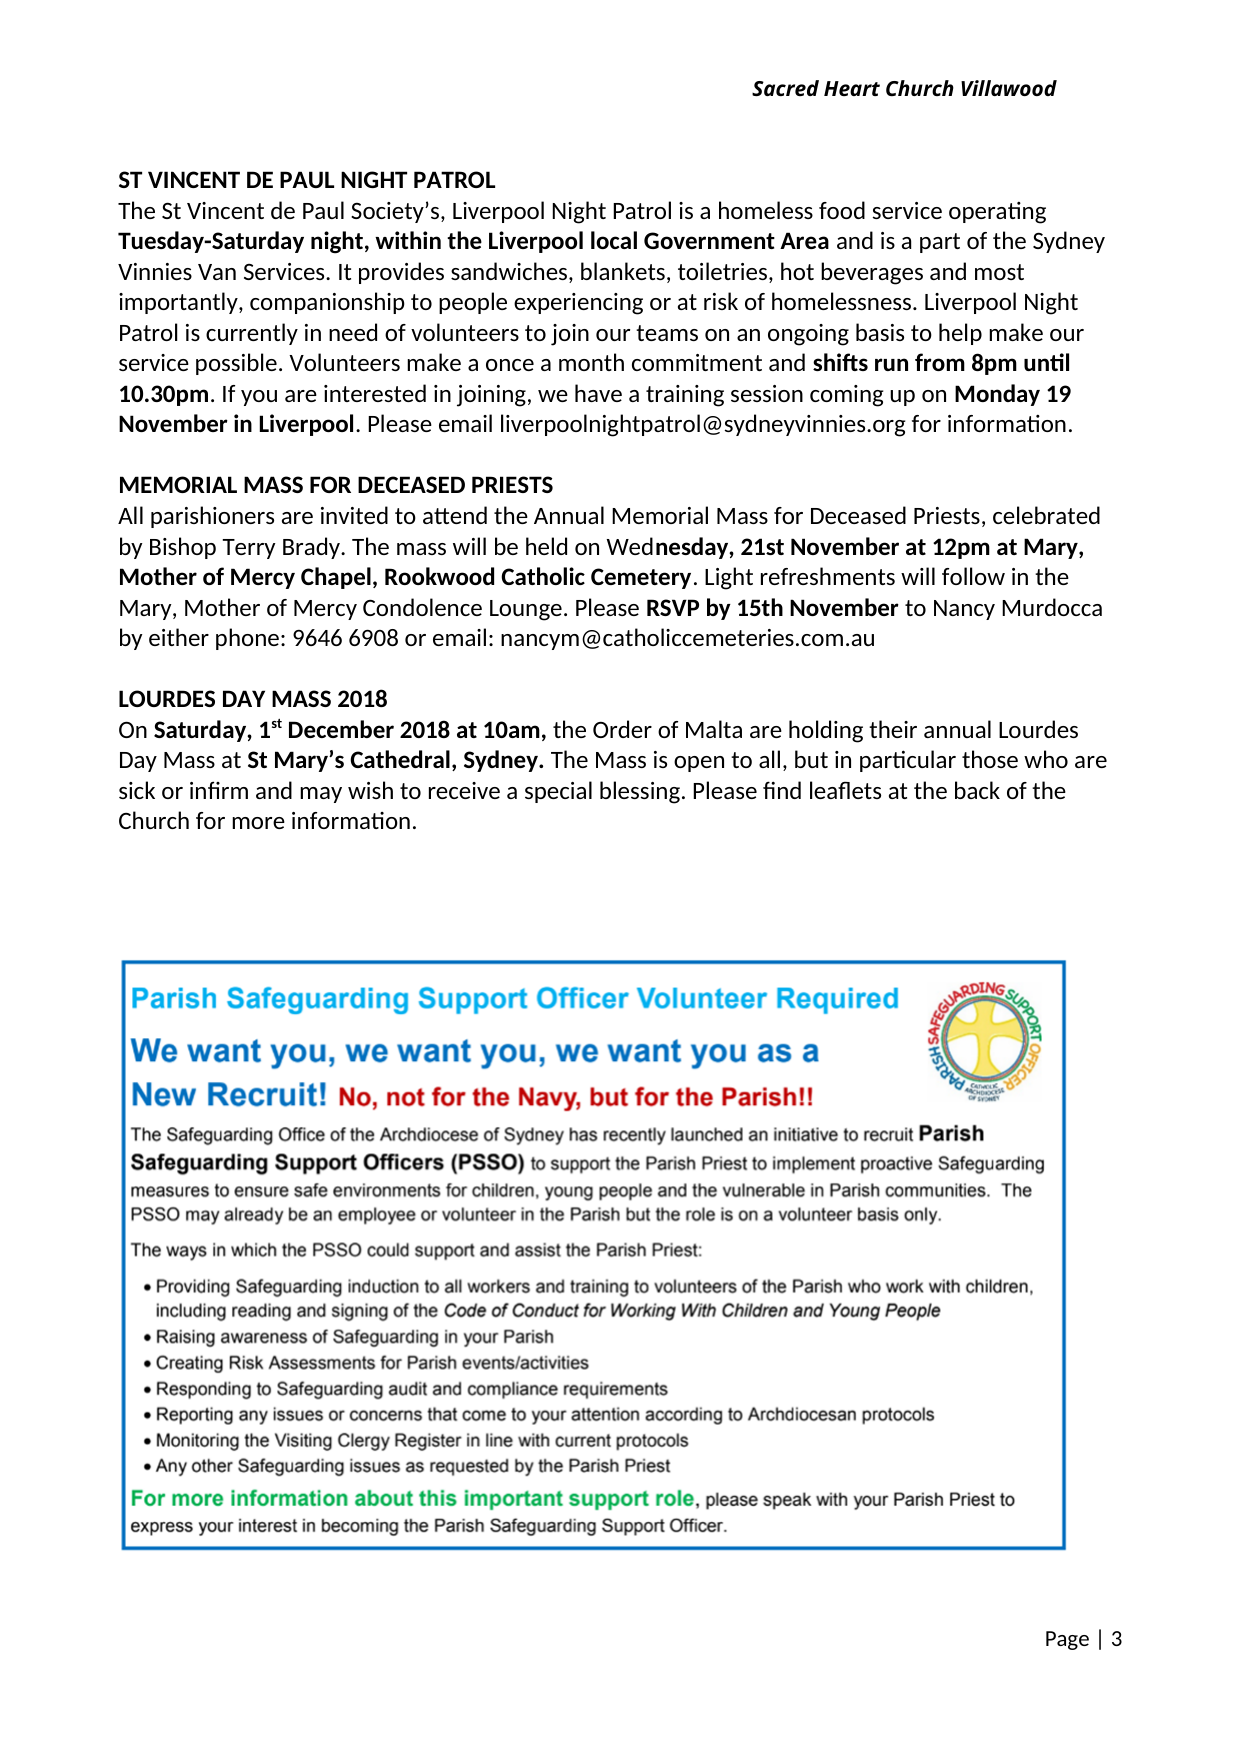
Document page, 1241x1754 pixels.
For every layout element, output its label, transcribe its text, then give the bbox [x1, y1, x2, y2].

text On Saturday, 1st December 2018 at 10am, the Order of Malta are holding their annual Lourdes Day Mass at St Mary’s Cathedral, Sydney. The Mass is open to all, but in particular those who are sick or infirm and may wish to receive a special blessing. Please find leaflets at the back of the Church for more information. [118, 714, 1122, 836]
text The St Vincent de Paul Society’s, Liverpool Night Patrol is a homeless food service operating Tuesday-Saturday night, within the Liverpool local Government Area and is a part of the Sydney Vinnies Van Services. It provides sandwiches, blankets, toiletries, hot beverages and most importantly, companionship to people experiencing or at risk of homelessness. Liverpool Night Patrol is currently in need of volunteers to join our teams on an ongoing basis to help make our service possible. Volunteers make a once a month commitment and shifts run from 8pm until 10.30pm. If you are interested in joining, we have a training session coming up on Monday 19 November in Liverpool. Please email liverpoolnightpatrol@sydneyvinnies.org for information. [118, 195, 1122, 439]
picture [118, 957, 1069, 1553]
text ST VINCENT DE PAUL NIGHT PATROL [118, 164, 1122, 195]
text MEMORIAL MASS FOR DECEASED PRIESTS [118, 469, 1122, 500]
text All parishioners are invited to attend the Annual Memorial Mass for Deceased Priests, celebrated by Bishop Terry Brady. The mass will be held on Wednesday, 21st November at 12pm at Mary, Mother of Mercy Chapel, Rookwood Catholic Cemetery. Light refreshments will follow in the Mary, Mother of Mercy Condolence Lounge. Please RSVP by 15th November to Nancy Murdocca by either phone: 9646 6908 or email: nancym@catholiccemeteries.com.au [118, 500, 1122, 653]
text LOURDES DAY MASS 2018 [118, 683, 1122, 714]
